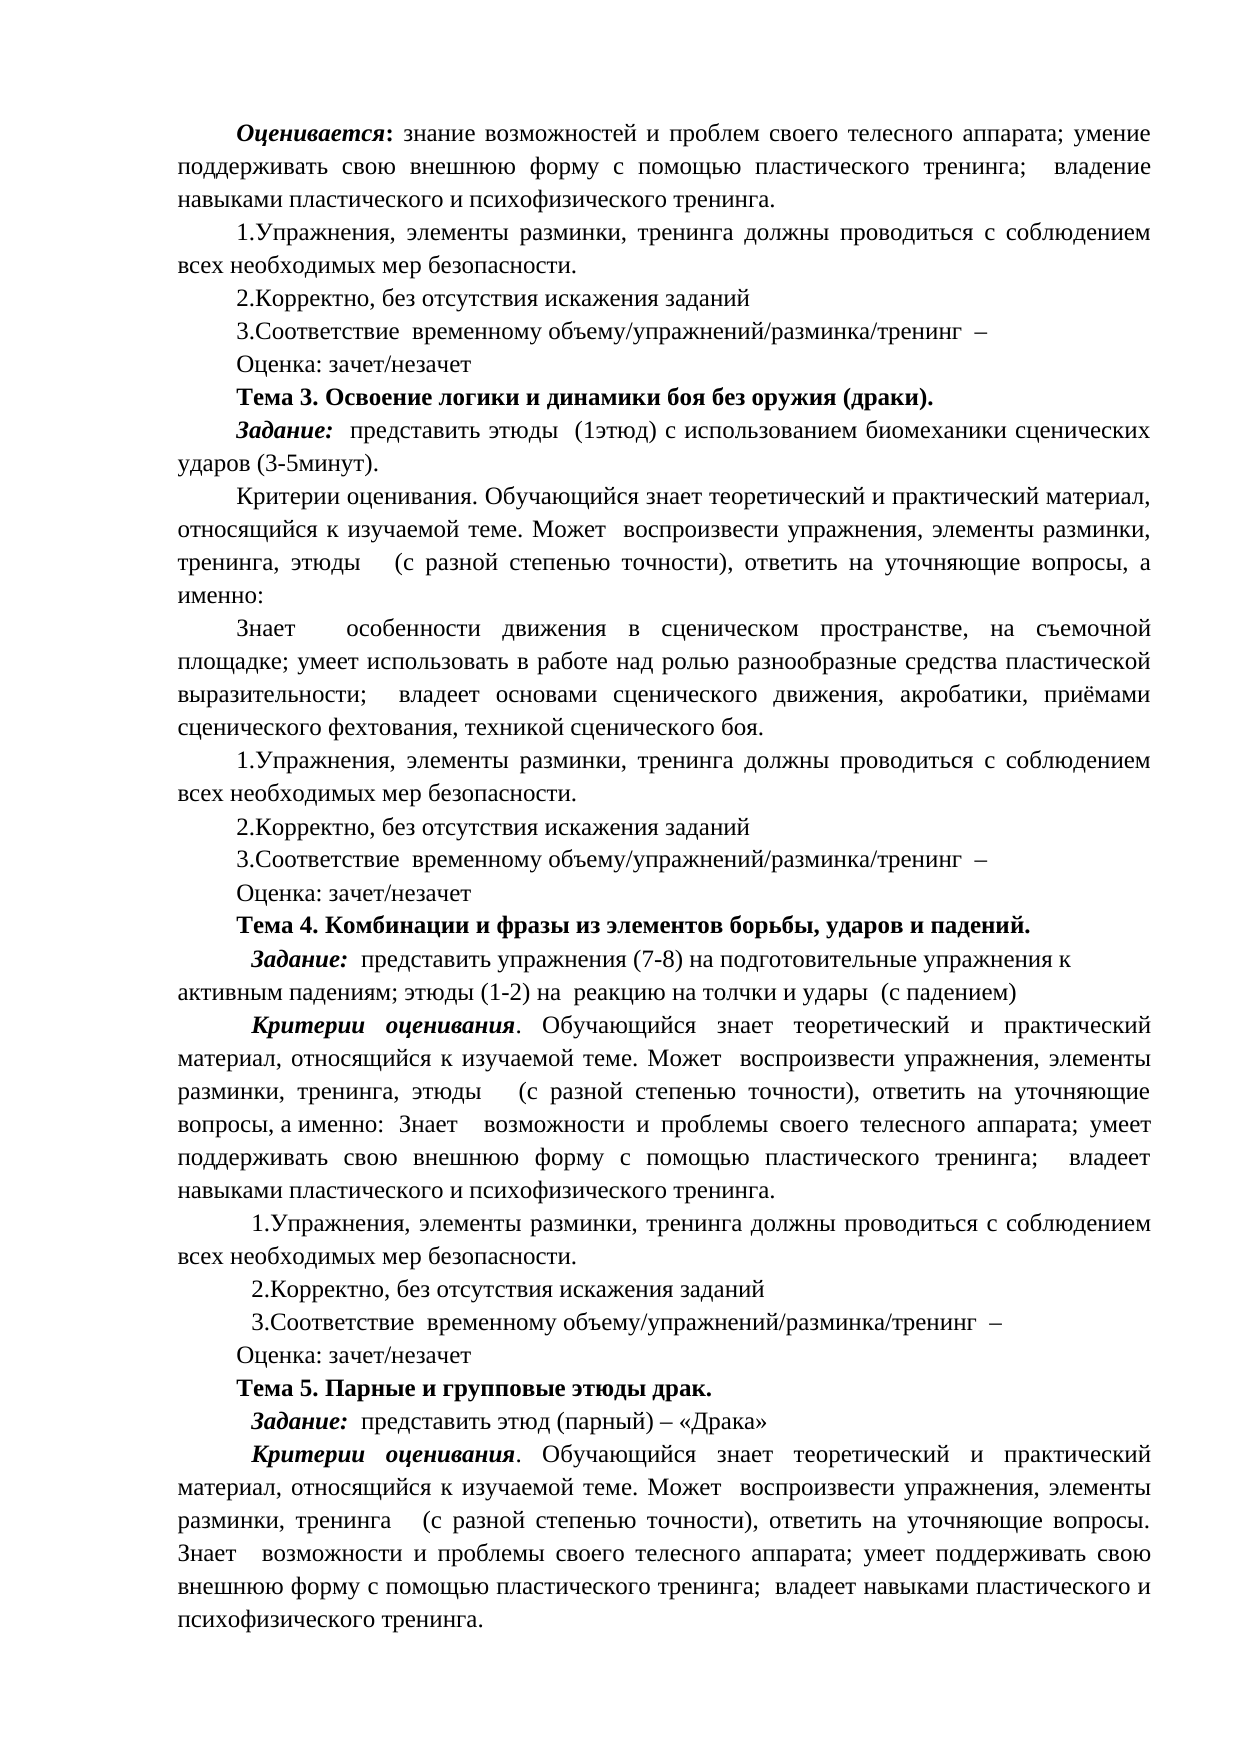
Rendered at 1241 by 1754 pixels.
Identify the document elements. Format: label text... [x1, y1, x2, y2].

text Задание: представить этюд (парный) – «Драка» [177, 1406, 1152, 1435]
text Тема 5. Парные и групповые этюды драк. [177, 1373, 1152, 1402]
text 1.Упражнения, элементы разминки, тренинга должны проводиться с соблюдением всех необходимых мер безопасности. [177, 746, 1152, 807]
text 3.Соответствие временному объему/упражнений/разминка/тренинг – [177, 1307, 1152, 1336]
text 3.Соответствие временному объему/упражнений/разминка/тренинг – [177, 844, 1152, 873]
text Задание: представить упражнения (7-8) на подготовительные упражнения к активным падениям; этюды (1-2) на реакцию на толчки и удары (с падением) [177, 944, 1152, 1005]
text Оценка: зачет/незачет [177, 349, 1152, 378]
text 1.Упражнения, элементы разминки, тренинга должны проводиться с соблюдением всех необходимых мер безопасности. [177, 1208, 1152, 1269]
text Тема 3. Освоение логики и динамики боя без оружия (драки). [177, 382, 1152, 411]
text Критерии оценивания. Обучающийся знает теоретический и практический материал, относящийся к изучаемой теме. Может воспроизвести упражнения, элементы разминки, тренинга, этюды (с разной степенью точности), ответить на уточняющие вопросы, а именно: [177, 481, 1152, 609]
text Задание: представить этюды (1этюд) с использованием биомеханики сценических ударов (3-5минут). [177, 415, 1152, 477]
text 2.Корректно, без отсутствия искажения заданий [177, 812, 1152, 840]
text Знает особенности движения в сценическом пространстве, на съемочной площадке; умеет использовать в работе над ролью разнообразные средства пластической выразительности; владеет основами сценического движения, акробатики, приёмами сценического фехтования, техникой сценического боя. [177, 613, 1152, 741]
text Критерии оценивания. Обучающийся знает теоретический и практический материал, относящийся к изучаемой теме. Может воспроизвести упражнения, элементы разминки, тренинга (с разной степенью точности), ответить на уточняющие вопросы. Знает возможности и проблемы своего телесного аппарата; умеет поддерживать свою внешнюю форму с помощью пластического тренинга; владеет навыками пластического и психофизического тренинга. [177, 1439, 1152, 1633]
text Оценивается: знание возможностей и проблем своего телесного аппарата; умение поддерживать свою внешнюю форму с помощью пластического тренинга; владение навыками пластического и психофизического тренинга. [177, 118, 1152, 213]
text 1.Упражнения, элементы разминки, тренинга должны проводиться с соблюдением всех необходимых мер безопасности. [177, 217, 1152, 279]
text Оценка: зачет/незачет [177, 1340, 1152, 1369]
text 2.Корректно, без отсутствия искажения заданий [177, 283, 1152, 312]
text 3.Соответствие временному объему/упражнений/разминка/тренинг – [177, 316, 1152, 345]
text 2.Корректно, без отсутствия искажения заданий [177, 1274, 1152, 1303]
text Оценка: зачет/незачет [177, 878, 1152, 906]
text Критерии оценивания. Обучающийся знает теоретический и практический материал, относящийся к изучаемой теме. Может воспроизвести упражнения, элементы разминки, тренинга, этюды (с разной степенью точности), ответить на уточняющие вопросы, а именно: Знает возможности и проблемы своего телесного аппарата; умеет поддерживать свою внешнюю форму с помощью пластического тренинга; владеет навыками пластического и психофизического тренинга. [177, 1010, 1152, 1203]
text Тема 4. Комбинации и фразы из элементов борьбы, ударов и падений. [177, 911, 1152, 939]
